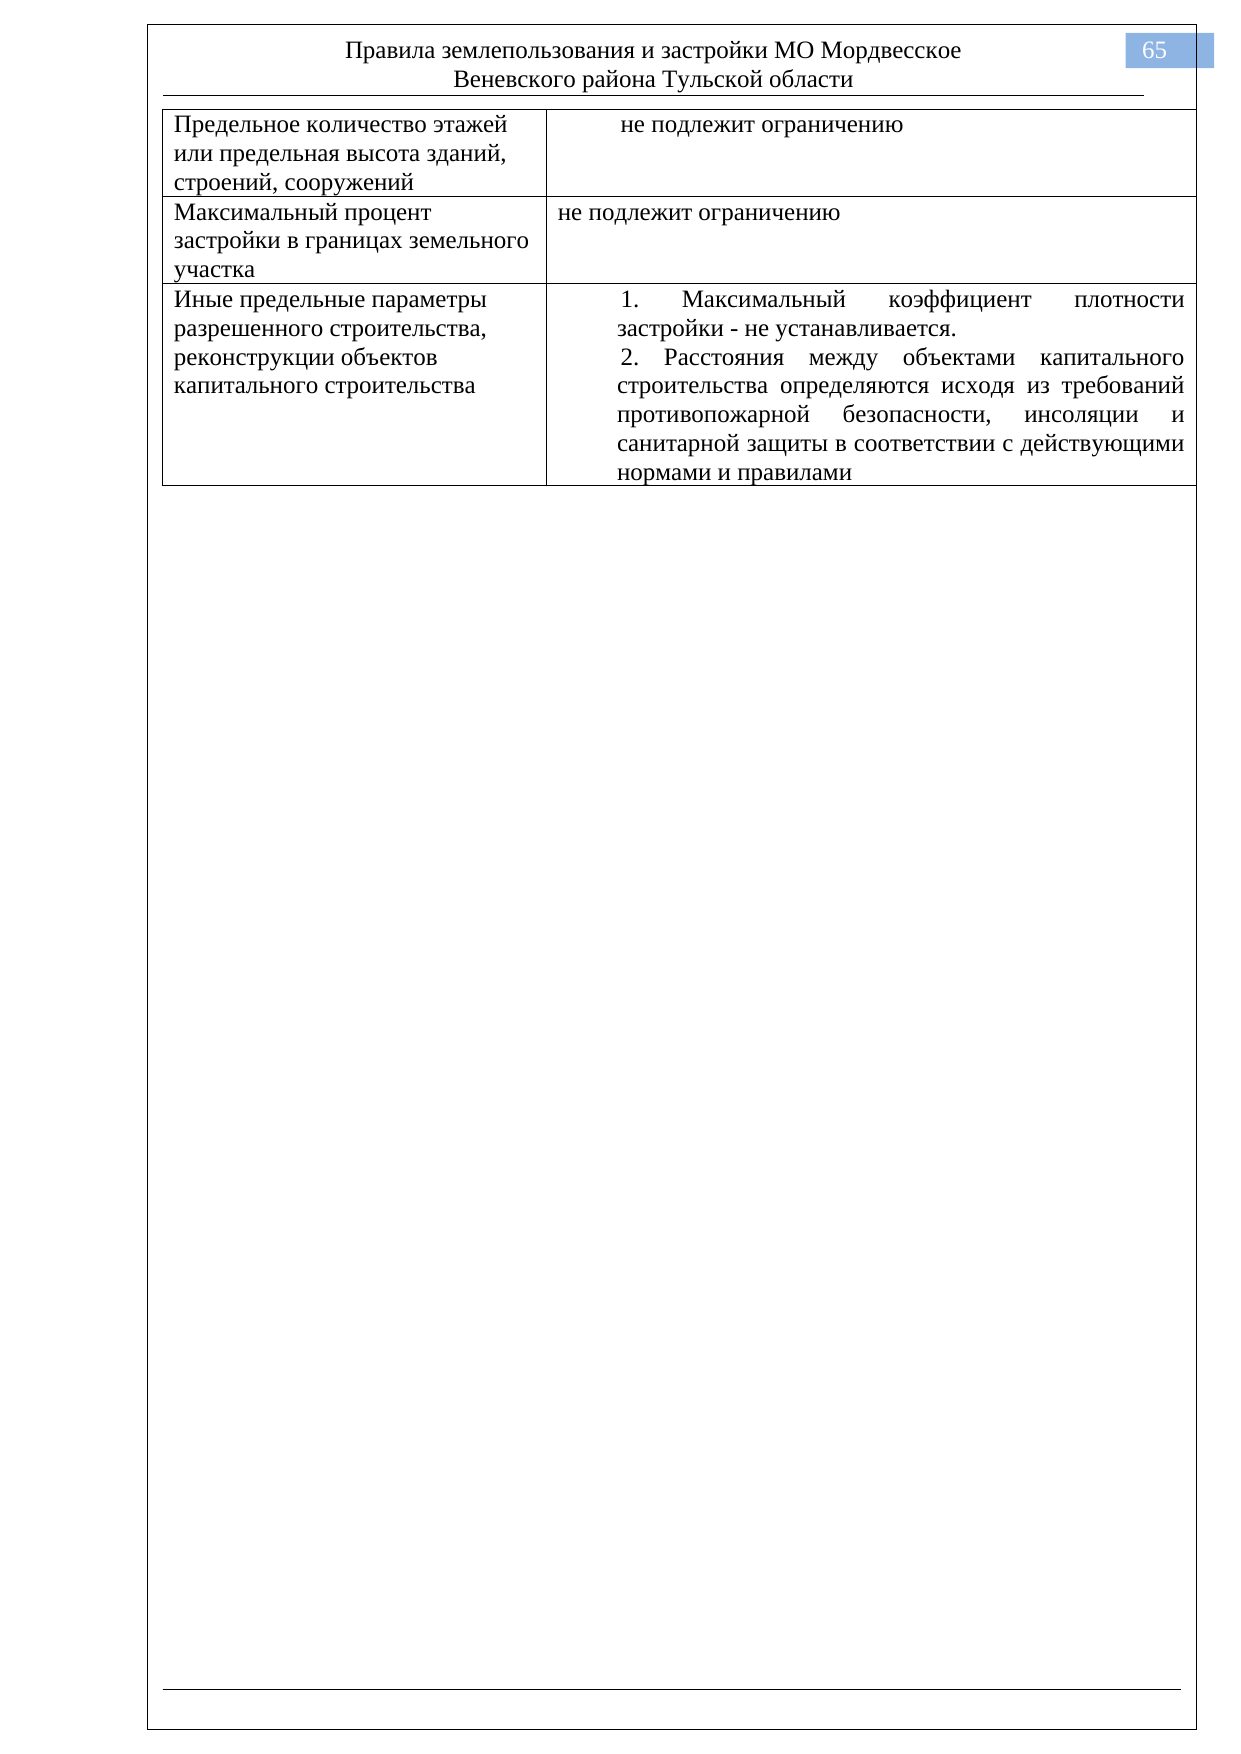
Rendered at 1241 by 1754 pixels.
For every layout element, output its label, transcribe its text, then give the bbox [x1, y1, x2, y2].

table_cell Максимальный процент застройки в границах земельного участка [163, 197, 546, 283]
table_cell не подлежит ограничению [547, 110, 1196, 196]
table_cell не подлежит ограничению [547, 197, 1196, 283]
table_cell 1. Максимальный коэффициент плотности застройки - не устанавливается. 2. Расстояния между объектами капитального строительства определяются исходя из требований противопожарной безопасности, инсоляции и санитарной защиты в соответствии с действующими нормами и правилами [547, 284, 1196, 485]
table_cell Предельное количество этажей или предельная высота зданий, строений, сооружений [163, 110, 546, 196]
table_cell Иные предельные параметры разрешенного строительства, реконструкции объектов капитального строительства [163, 284, 546, 485]
